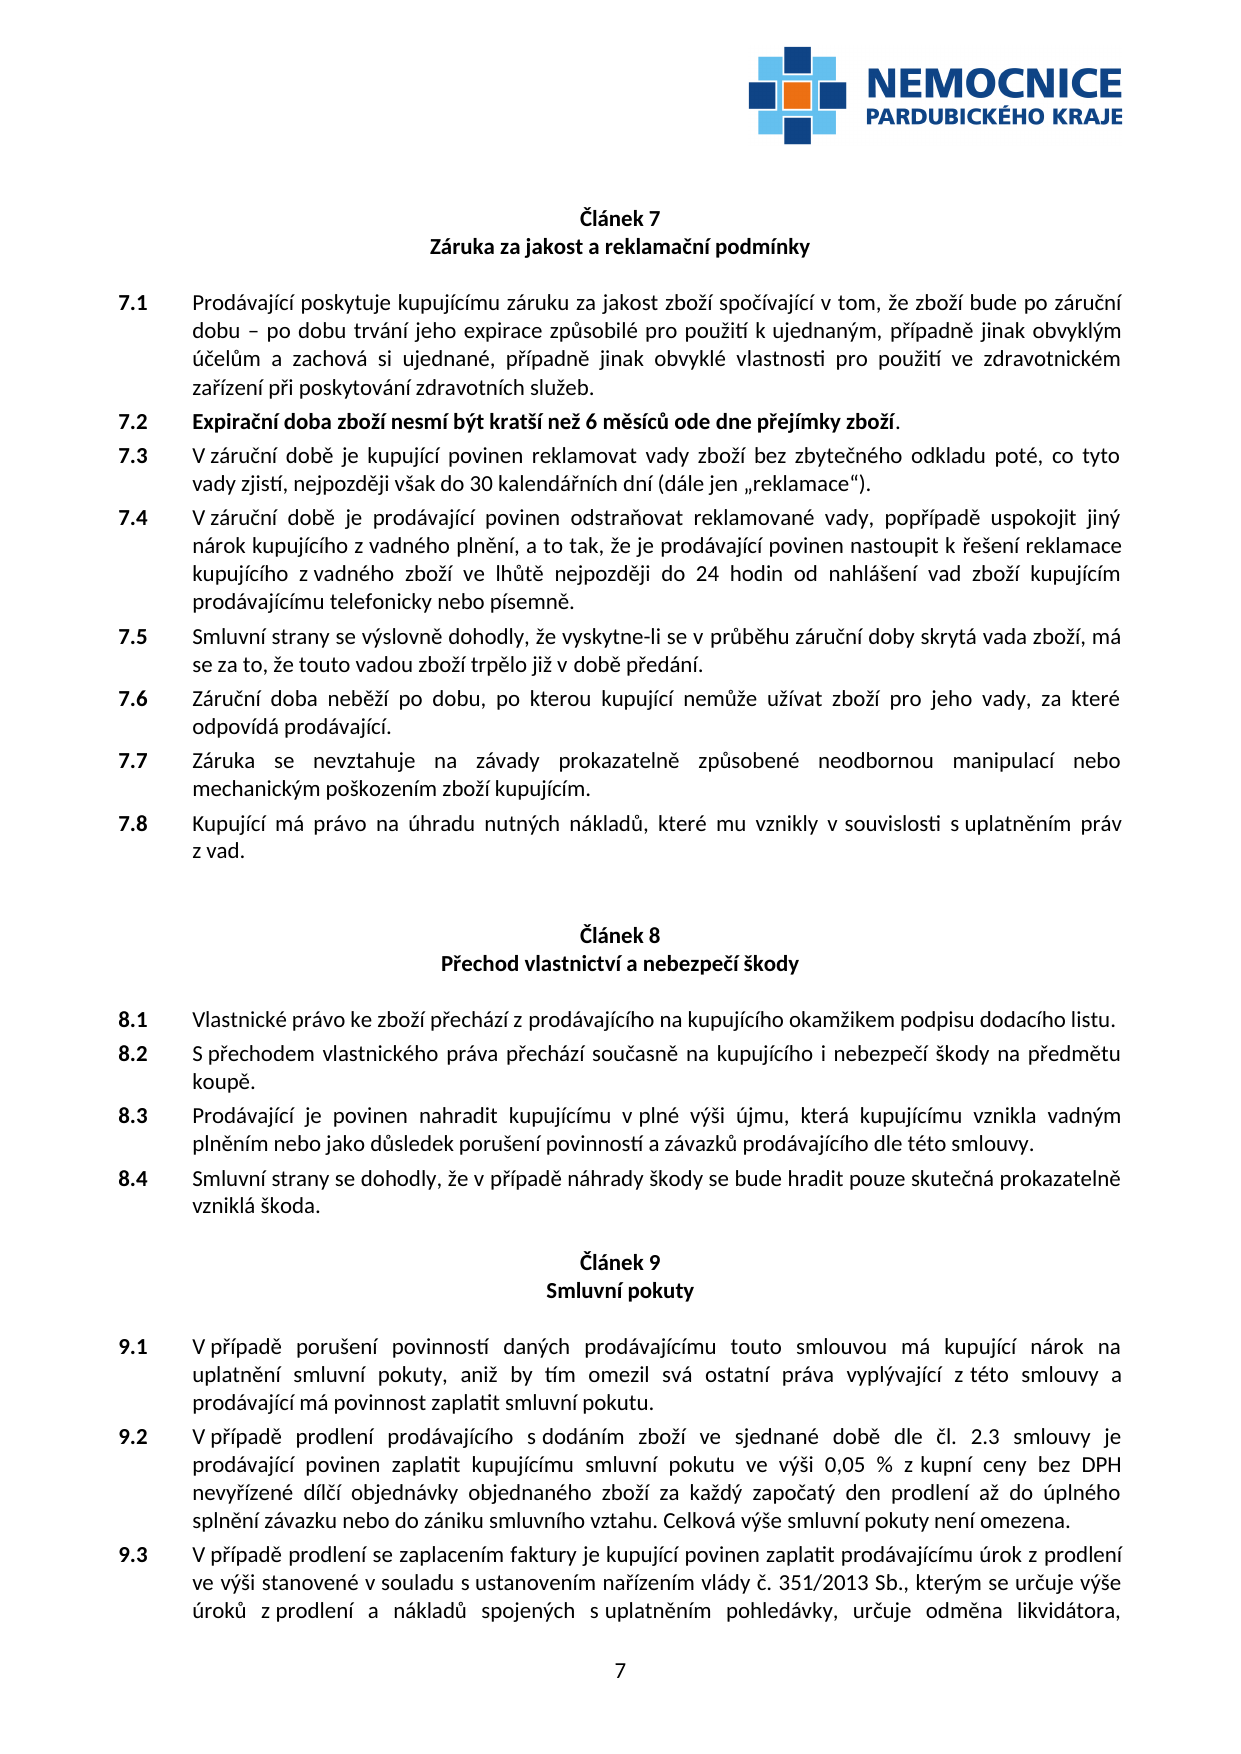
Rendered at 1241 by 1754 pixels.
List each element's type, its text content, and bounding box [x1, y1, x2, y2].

text 9.2 V případě prodlení prodávajícího s dodáním zboží ve sjednané době dle čl. 2.3 smlouvy je prodávající povinen zaplatit kupujícímu smluvní pokutu ve výši 0,05 % z kupní ceny bez DPH nevyřízené dílčí objednávky objednaného zboží za každý započatý den prodlení až do úplného splnění závazku nebo do zániku smluvního vztahu. Celková výše smluvní pokuty není omezena. [118, 1422, 1122, 1534]
text 8.3 Prodávající je povinen nahradit kupujícímu v plné výši újmu, která kupujícímu vznikla vadným plněním nebo jako důsledek porušení povinností a závazků prodávajícího dle této smlouvy. [118, 1101, 1122, 1157]
text Smluvní pokuty [118, 1276, 1122, 1304]
text 7.4 V záruční době je prodávající povinen odstraňovat reklamované vady, popřípadě uspokojit jiný nárok kupujícího z vadného plnění, a to tak, že je prodávající povinen nastoupit k řešení reklamace kupujícího z vadného zboží ve lhůtě nejpozději do 24 hodin od nahlášení vad zboží kupujícím prodávajícímu telefonicky nebo písemně. [118, 503, 1122, 616]
text 7.5 Smluvní strany se výslovně dohodly, že vyskytne-li se v průběhu záruční doby skrytá vada zboží, má se za to, že touto vadou zboží trpělo již v době předání. [118, 622, 1122, 678]
picture [747, 45, 1123, 146]
text Záruka za jakost a reklamační podmínky [118, 232, 1122, 261]
text 8.2 S přechodem vlastnického práva přechází současně na kupujícího i nebezpečí škody na předmětu koupě. [118, 1039, 1122, 1095]
text 8.1 Vlastnické právo ke zboží přechází z prodávajícího na kupujícího okamžikem podpisu dodacího listu. [118, 1005, 1122, 1033]
text 7.1 Prodávající poskytuje kupujícímu záruku za jakost zboží spočívající v tom, že zboží bude po záruční dobu – po dobu trvání jeho expirace způsobilé pro použití k ujednaným, případně jinak obvyklým účelům a zachová si ujednané, případně jinak obvyklé vlastnosti pro použití ve zdravotnickém zařízení při poskytování zdravotních služeb. [118, 288, 1122, 401]
text 7.6 Záruční doba neběží po dobu, po kterou kupující nemůže užívat zboží pro jeho vady, za které odpovídá prodávající. [118, 684, 1122, 740]
text 7.2 Expirační doba zboží nesmí být kratší než 6 měsíců ode dne přejímky zboží. [118, 407, 1122, 435]
text 9.1 V případě porušení povinností daných prodávajícímu touto smlouvou má kupující nárok na uplatnění smluvní pokuty, aniž by tím omezil svá ostatní práva vyplývající z této smlouvy a prodávající má povinnost zaplatit smluvní pokutu. [118, 1332, 1122, 1416]
text 7.7 Záruka se nevztahuje na závady prokazatelně způsobené neodbornou manipulací nebo mechanickým poškozením zboží kupujícím. [118, 746, 1122, 802]
text 7.8 Kupující má právo na úhradu nutných nákladů, které mu vznikly v souvislosti s uplatněním práv z vad. [118, 809, 1122, 865]
text Článek 9 [118, 1248, 1122, 1276]
text Přechod vlastnictví a nebezpečí škody [118, 949, 1122, 977]
text 7.3 V záruční době je kupující povinen reklamovat vady zboží bez zbytečného odkladu poté, co tyto vady zjistí, nejpozději však do 30 kalendářních dní (dále jen „reklamace“). [118, 441, 1122, 497]
text 8.4 Smluvní strany se dohodly, že v případě náhrady škody se bude hradit pouze skutečná prokazatelně vzniklá škoda. [118, 1164, 1122, 1220]
text Článek 8 [118, 921, 1122, 949]
text Článek 7 [118, 204, 1122, 232]
